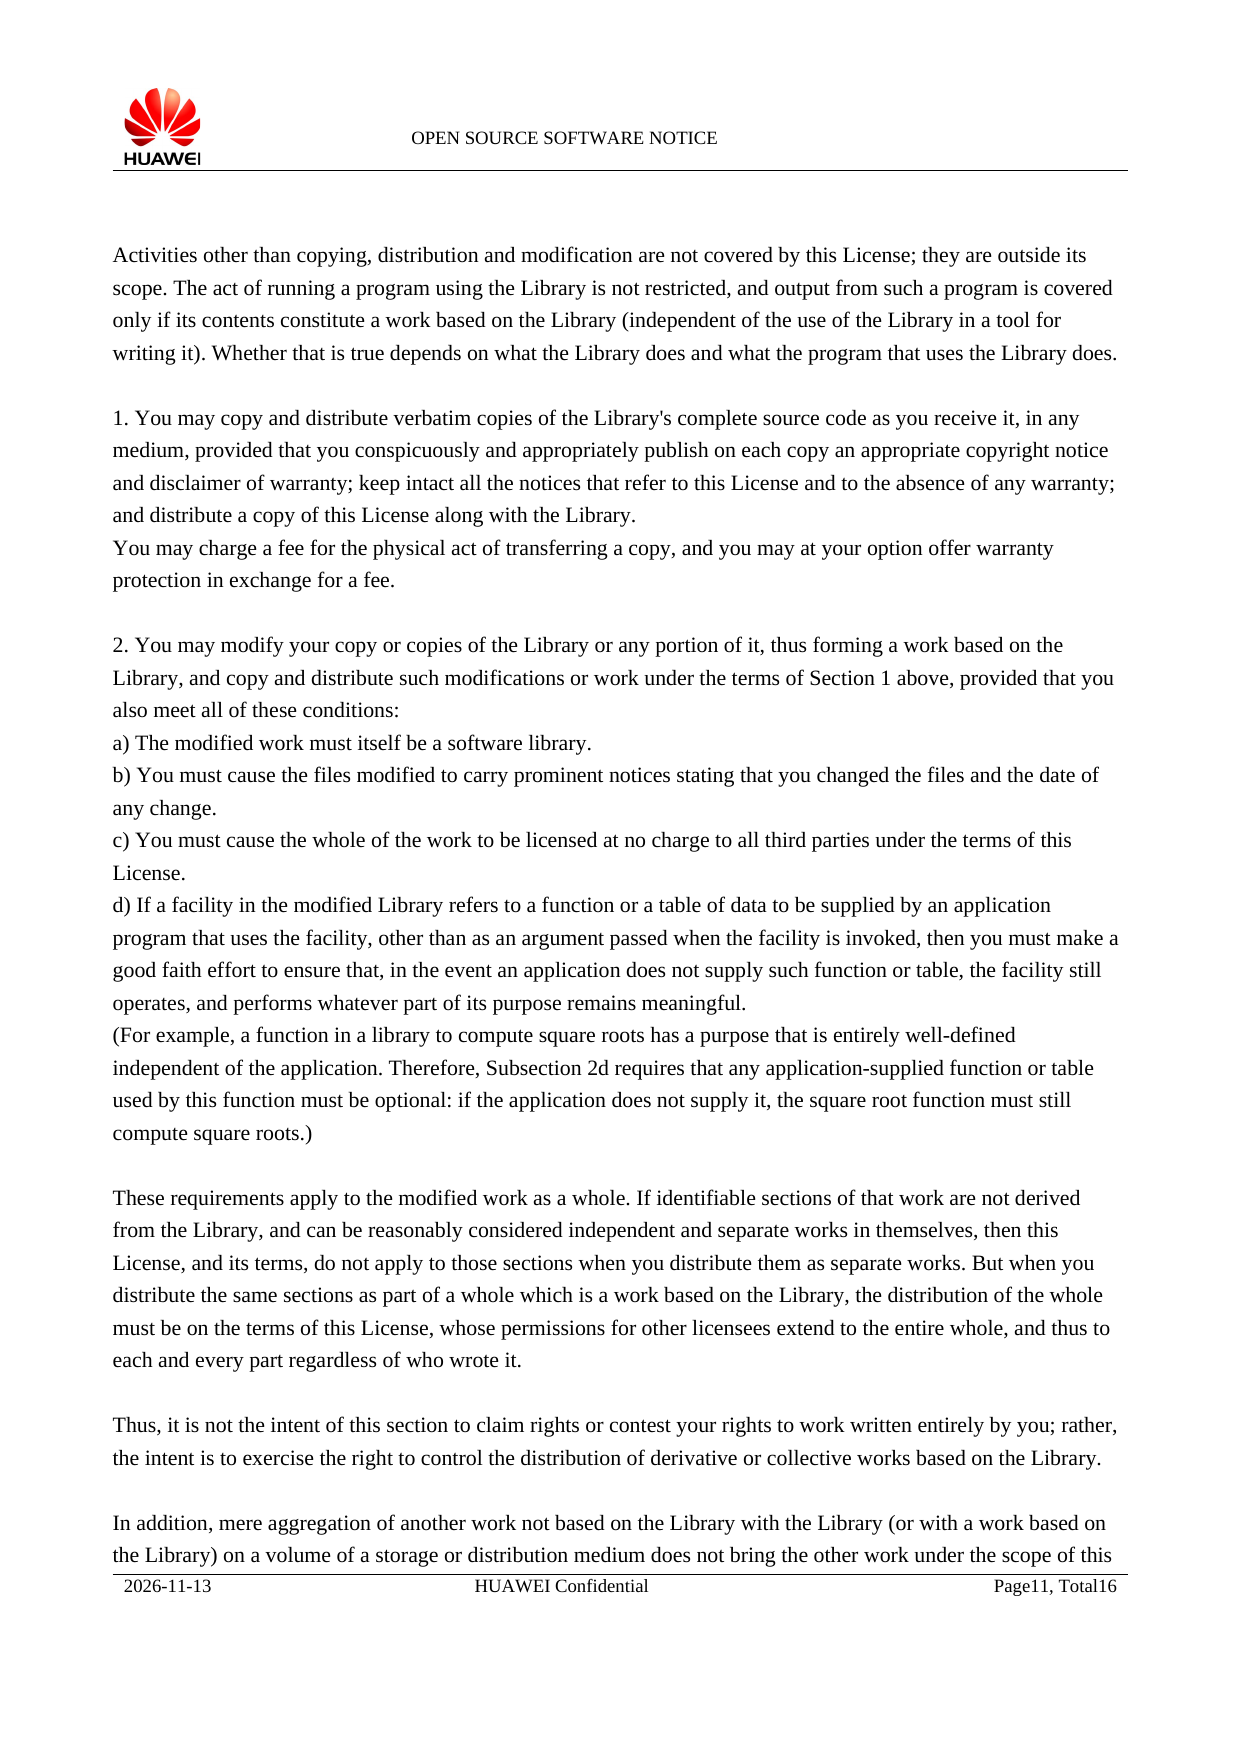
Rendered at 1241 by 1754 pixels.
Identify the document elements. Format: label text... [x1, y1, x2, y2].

picture [124, 88, 201, 165]
